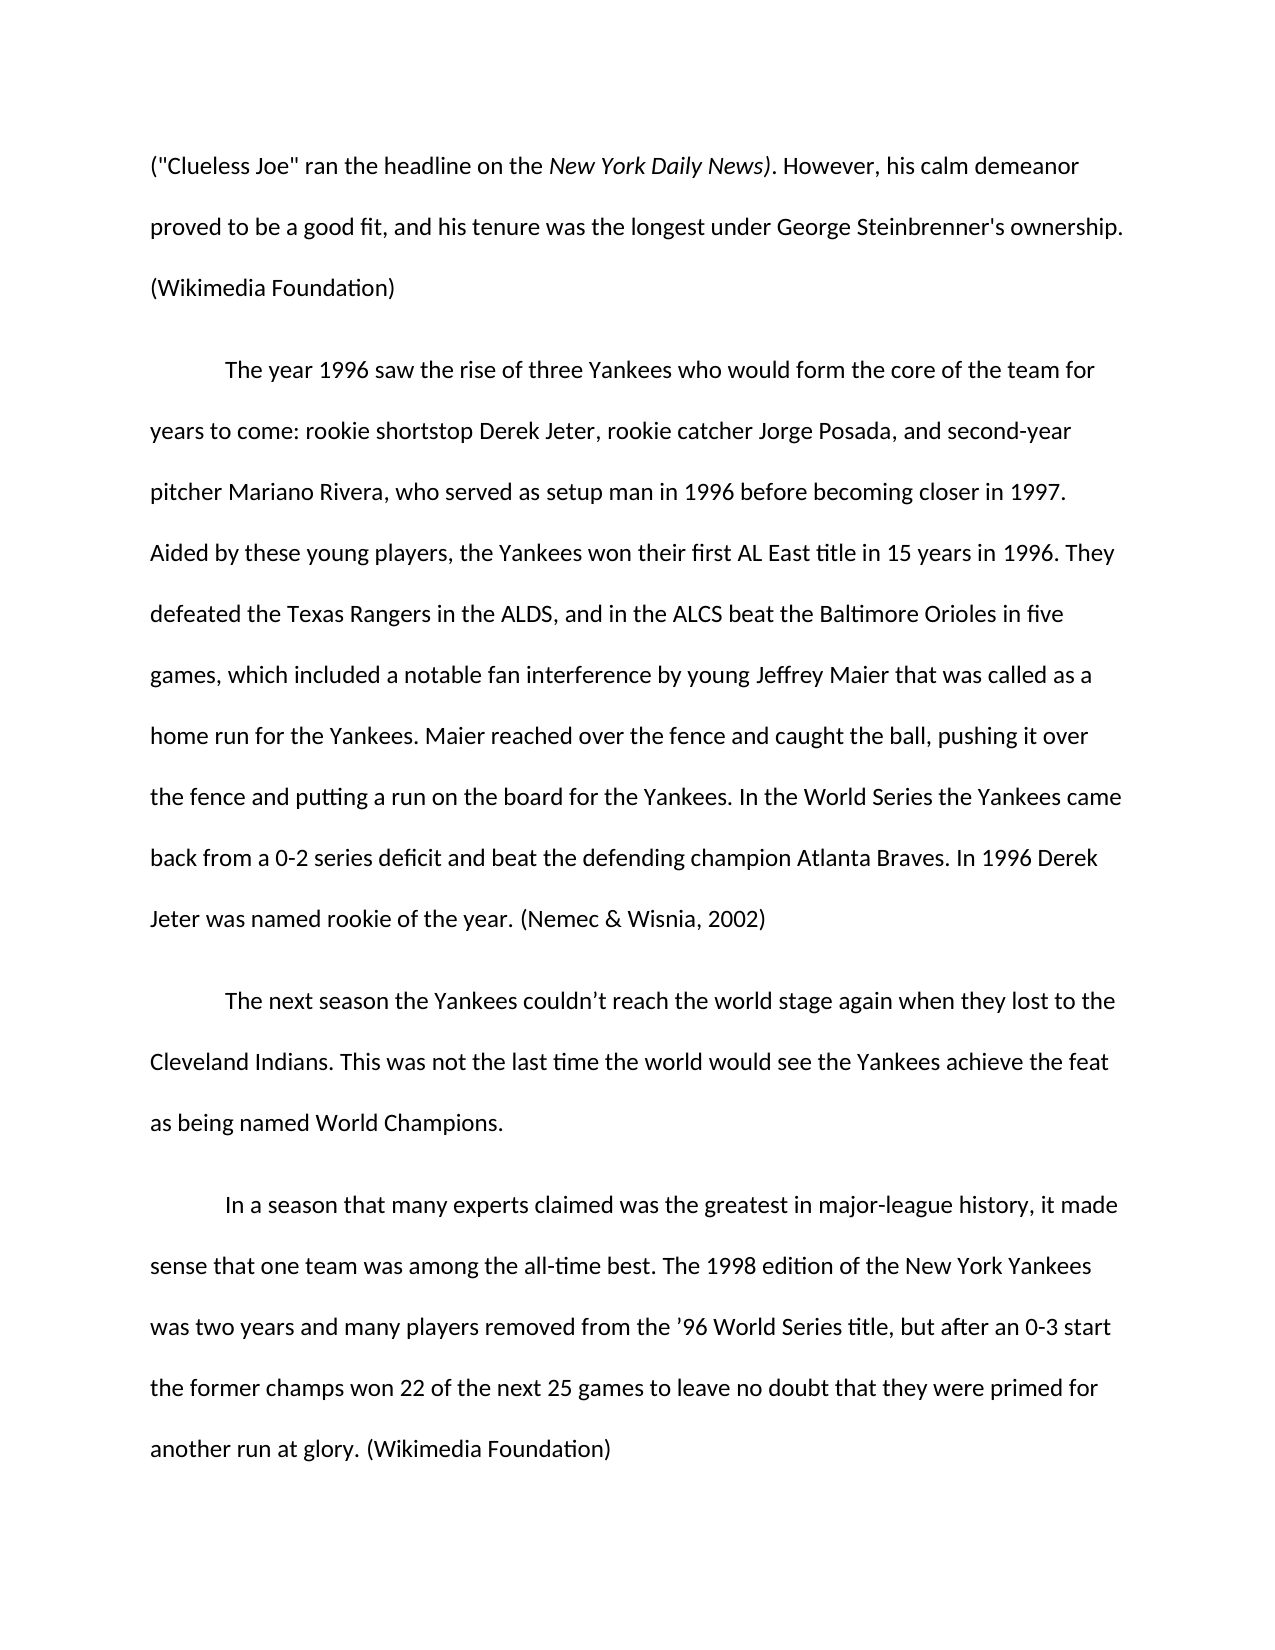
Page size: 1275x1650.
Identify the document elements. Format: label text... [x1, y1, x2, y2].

text In a season that many experts claimed was the greatest in major-league history, it made sense that one team was among the all-time best. The 1998 edition of the New York Yankees was two years and many players removed from the ’96 World Series title, but after an 0-3 start the former champs won 22 of the next 25 games to leave no doubt that they were primed for another run at glory. [150, 1189, 1125, 1464]
text The year 1996 saw the rise of three Yankees who would form the core of the team for years to come: rookie shortstop Derek Jeter, rookie catcher Jorge Posada, and second-year pitcher Mariano Rivera, who served as setup man in 1996 before becoming closer in 1997. Aided by these young players, the Yankees won their first AL East title in 15 years in 1996. They defeated the Texas Rangers in the ALDS, and in the ALCS beat the Baltimore Orioles in five games, which included a notable fan interference by young Jeffrey Maier that was called as a home run for the Yankees. Maier reached over the fence and caught the ball, pushing it over the fence and putting a run on the board for the Yankees. In the World Series the Yankees came back from a 0-2 series deficit and beat the defending champion Atlanta Braves. In 1996 Derek Jeter was named rookie of the year. [150, 354, 1125, 934]
text The next season the Yankees couldn’t reach the world stage again when they lost to the Cleveland Indians. This was not the last time the world would see the Yankees achieve the feat as being named World Champions. [150, 985, 1125, 1138]
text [150, 150, 1125, 303]
